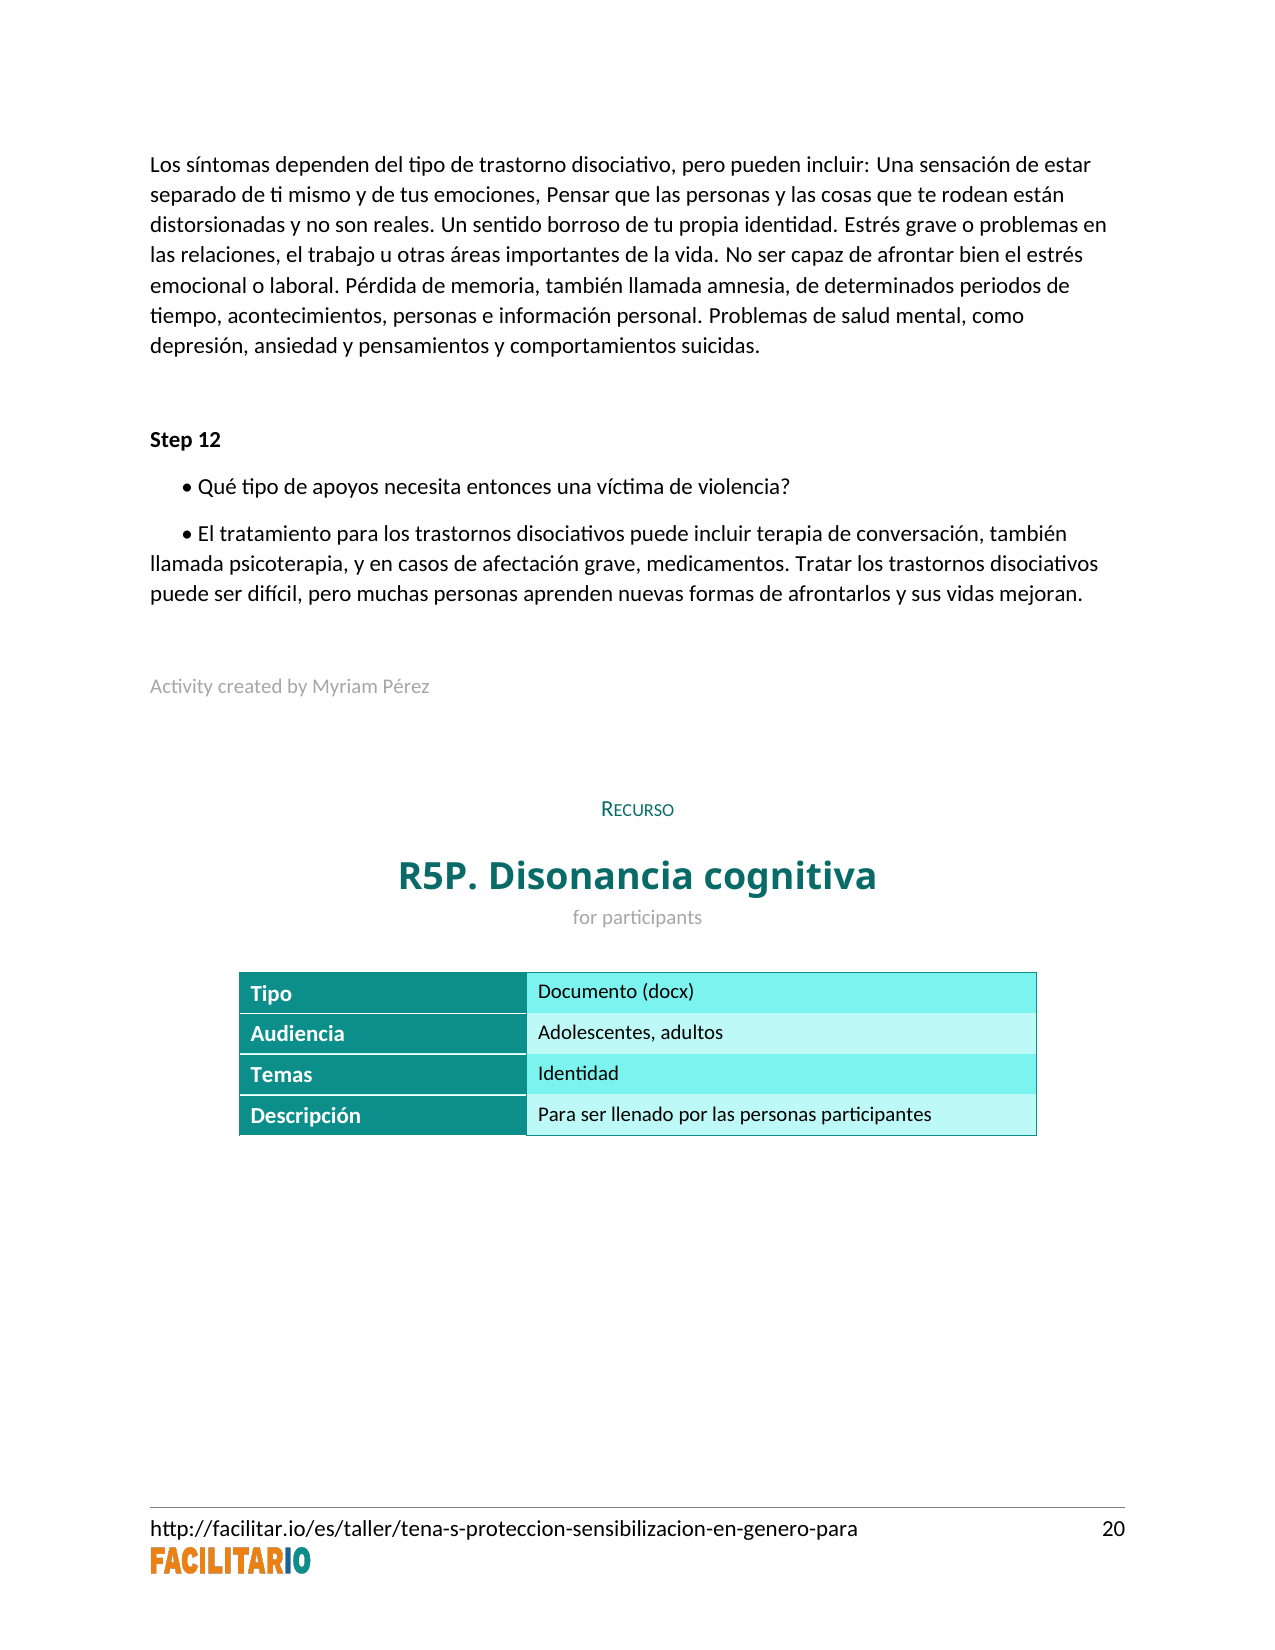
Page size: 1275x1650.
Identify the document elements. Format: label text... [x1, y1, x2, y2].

text Recurso [150, 794, 1125, 822]
text • El tratamiento para los trastornos disociativos puede incluir terapia de conversación, también llamada psicoterapia, y en casos de afectación grave, medicamentos. Tratar los trastornos disociativos puede ser difícil, pero muchas personas aprenden nuevas formas de afrontarlos y sus vidas mejoran. [150, 519, 1125, 607]
table_cell Temas [240, 1055, 526, 1094]
text Los síntomas dependen del tipo de trastorno disociativo, pero pueden incluir: Una sensación de estar separado de ti mismo y de tus emociones, Pensar que las personas y las cosas que te rodean están distorsionadas y no son reales. Un sentido borroso de tu propia identidad. Estrés grave o problemas en las relaciones, el trabajo u otras áreas importantes de la vida. No ser capaz de afrontar bien el estrés emocional o laboral. Pérdida de memoria, también llamada amnesia, de determinados periodos de tiempo, acontecimientos, personas e información personal. Problemas de salud mental, como depresión, ansiedad y pensamientos y comportamientos suicidas. [150, 150, 1125, 359]
text Activity created by Myriam Pérez [150, 673, 1125, 698]
table_cell Adolescentes, adultos [527, 1013, 1036, 1053]
text Step 12 [150, 425, 1125, 453]
table_cell Audiencia [240, 1014, 526, 1053]
table_cell Para ser llenado por las personas participantes [527, 1095, 1036, 1135]
text for participants [150, 904, 1125, 930]
picture [145, 1544, 315, 1576]
table_header Documento (docx) [527, 973, 1036, 1013]
text • Qué tipo de apoyos necesita entonces una víctima de violencia? [150, 472, 1125, 500]
table_header Tipo [240, 973, 526, 1013]
subtitle R5P. Disonancia cognitiva [150, 849, 1125, 900]
table_cell Descripción [240, 1096, 526, 1135]
table_cell Identidad [527, 1054, 1036, 1094]
